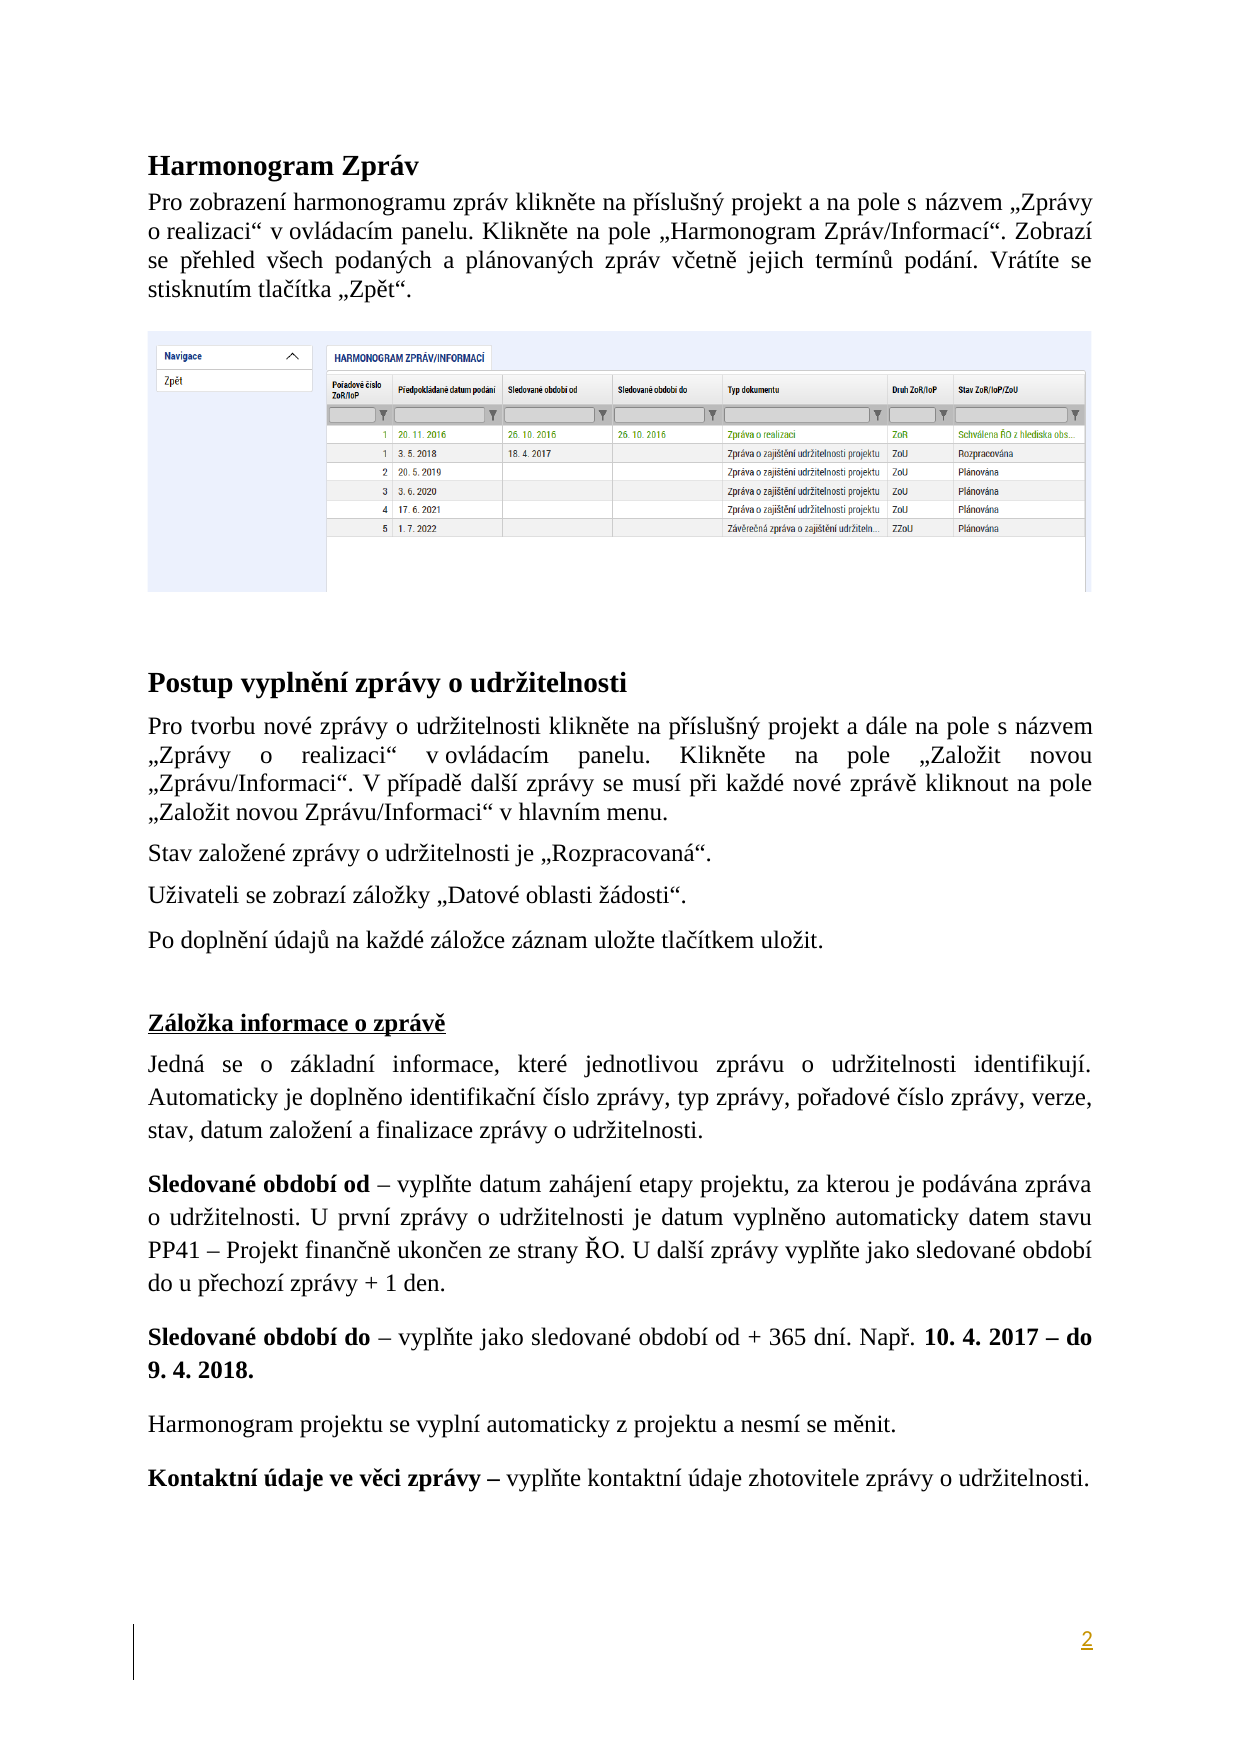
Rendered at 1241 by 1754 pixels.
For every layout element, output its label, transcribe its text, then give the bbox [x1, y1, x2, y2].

text Záložka informace o zprávě [148, 1008, 1093, 1037]
text Pro tvorbu nové zprávy o udržitelnosti klikněte na příslušný projekt a dále na pole s názvem „Zprávy o realizaci“ v ovládacím panelu. Klikněte na pole „Založit novou „Zprávu/Informaci“. V případě další zprávy se musí při každé nové zprávě kliknout na pole „Založit novou Zprávu/Informaci“ v hlavním menu. [148, 711, 1093, 826]
text Harmonogram projektu se vyplní automaticky z projektu a nesmí se měnit. [148, 1409, 1093, 1437]
text Sledované období do – vyplňte jako sledované období od + 365 dní. Např. 10. 4. 2017 – do 9. 4. 2018. [148, 1322, 1093, 1384]
text Uživateli se zobrazí záložky „Datové oblasti žádosti“. [148, 880, 1093, 908]
text Jedná se o základní informace, které jednotlivou zprávu o udržitelnosti identifikují. Automaticky je doplněno identifikační číslo zprávy, typ zprávy, pořadové číslo zprávy, verze, stav, datum založení a finalizace zprávy o udržitelnosti. [148, 1049, 1093, 1144]
text Stav založené zprávy o udržitelnosti je „Rozpracovaná“. [148, 838, 1093, 867]
text Pro zobrazení harmonogramu zpráv klikněte na příslušný projekt a na pole s názvem „Zprávy o realizaci“ v ovládacím panelu. Klikněte na pole „Harmonogram Zpráv/Informací“. Zobrazí se přehled všech podaných a plánovaných zpráv včetně jejich termínů podání. Vrátíte se stisknutím tlačítka „Zpět“. [148, 187, 1093, 302]
picture [147, 331, 1092, 592]
text Sledované období od – vyplňte datum zahájení etapy projektu, za kterou je podávána zpráva o udržitelnosti. U první zprávy o udržitelnosti je datum vyplněno automaticky datem stavu PP41 – Projekt finančně ukončen ze strany ŘO. U další zprávy vyplňte jako sledované období do u přechozí zprávy + 1 den. [148, 1169, 1093, 1297]
text Po doplnění údajů na každé záložce záznam uložte tlačítkem uložit. [148, 925, 1093, 954]
subtitle Harmonogram Zpráv [148, 148, 1093, 181]
subtitle Postup vyplnění zprávy o udržitelnosti [148, 665, 1093, 698]
text Kontaktní údaje ve věci zprávy – vyplňte kontaktní údaje zhotovitele zprávy o udržitelnosti. [148, 1463, 1093, 1491]
